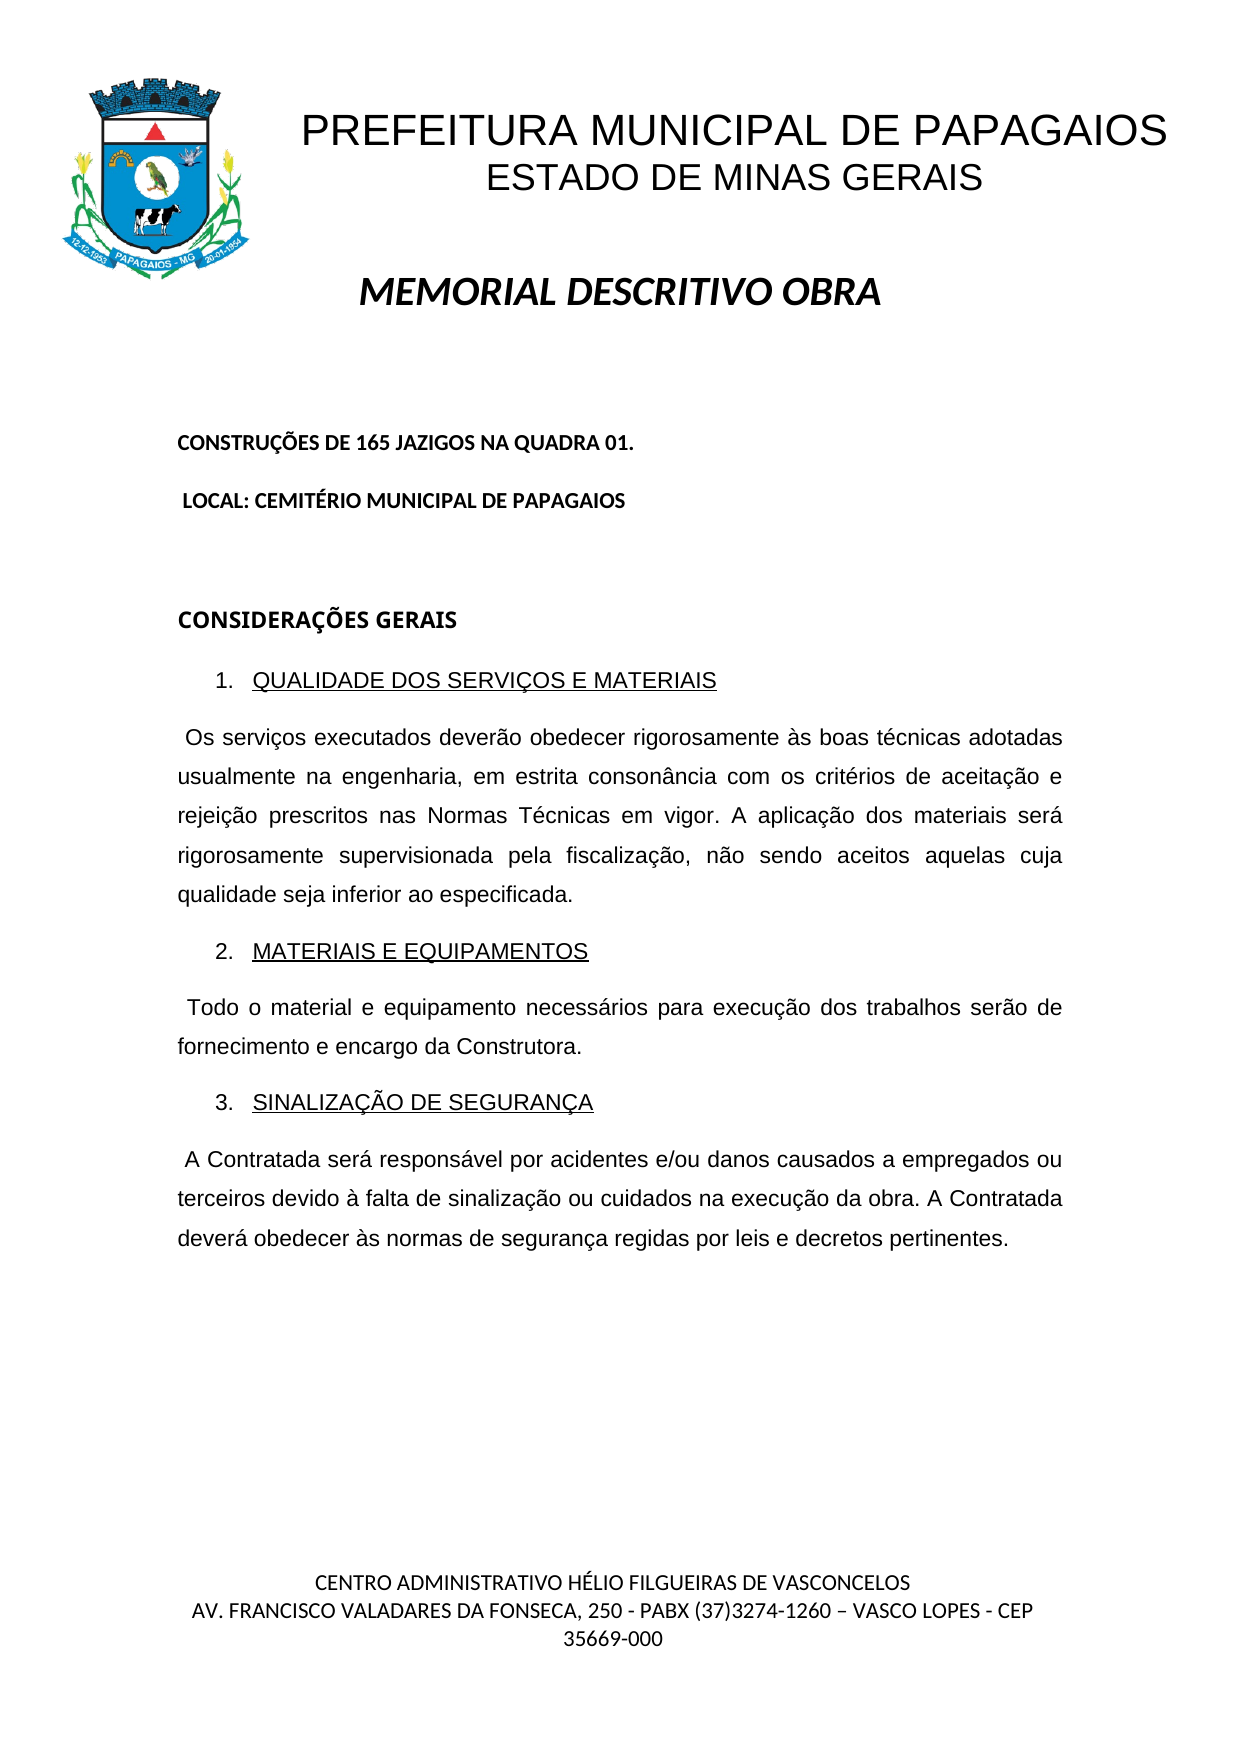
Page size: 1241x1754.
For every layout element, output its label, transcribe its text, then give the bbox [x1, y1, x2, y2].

text CONSIDERAÇÕES GERAIS [177, 604, 1063, 635]
picture [163, 261, 171, 267]
text A Contratada será responsável por acidentes e/ou danos causados a empregados ou terceiros devido à falta de sinalização ou cuidados na execução da obra. A Contratada deverá obedecer às normas de segurança regidas por leis e decretos pertinentes. [177, 1146, 1063, 1251]
text LOCAL: CEMITÉRIO MUNICIPAL DE PAPAGAIOS [177, 487, 1063, 514]
picture [226, 240, 241, 250]
text MEMORIAL DESCRITIVO OBRA [177, 265, 1063, 316]
list QUALIDADE DOS SERVIÇOS E MATERIAIS [215, 667, 1063, 694]
picture [180, 255, 194, 263]
text Todo o material e equipamento necessários para execução dos trabalhos serão de fornecimento e encargo da Construtora. [177, 994, 1063, 1059]
picture [61, 73, 251, 281]
picture [206, 256, 214, 262]
text Os serviços executados deverão obedecer rigorosamente às boas técnicas adotadas usualmente na engenharia, em estrita consonância com os critérios de aceitação e rejeição prescritos nas Normas Técnicas em vigor. A aplicação dos materiais será rigorosamente supervisionada pela fiscalização, não sendo aceitos aquelas cuja qualidade seja inferior ao especificada. [177, 723, 1063, 908]
text CONSTRUÇÕES DE 165 JAZIGOS NA QUADRA 01. [177, 428, 1063, 456]
list MATERIAIS E EQUIPAMENTOS [215, 938, 1063, 964]
picture [189, 260, 201, 265]
list SINALIZAÇÃO DE SEGURANÇA [215, 1089, 1063, 1116]
